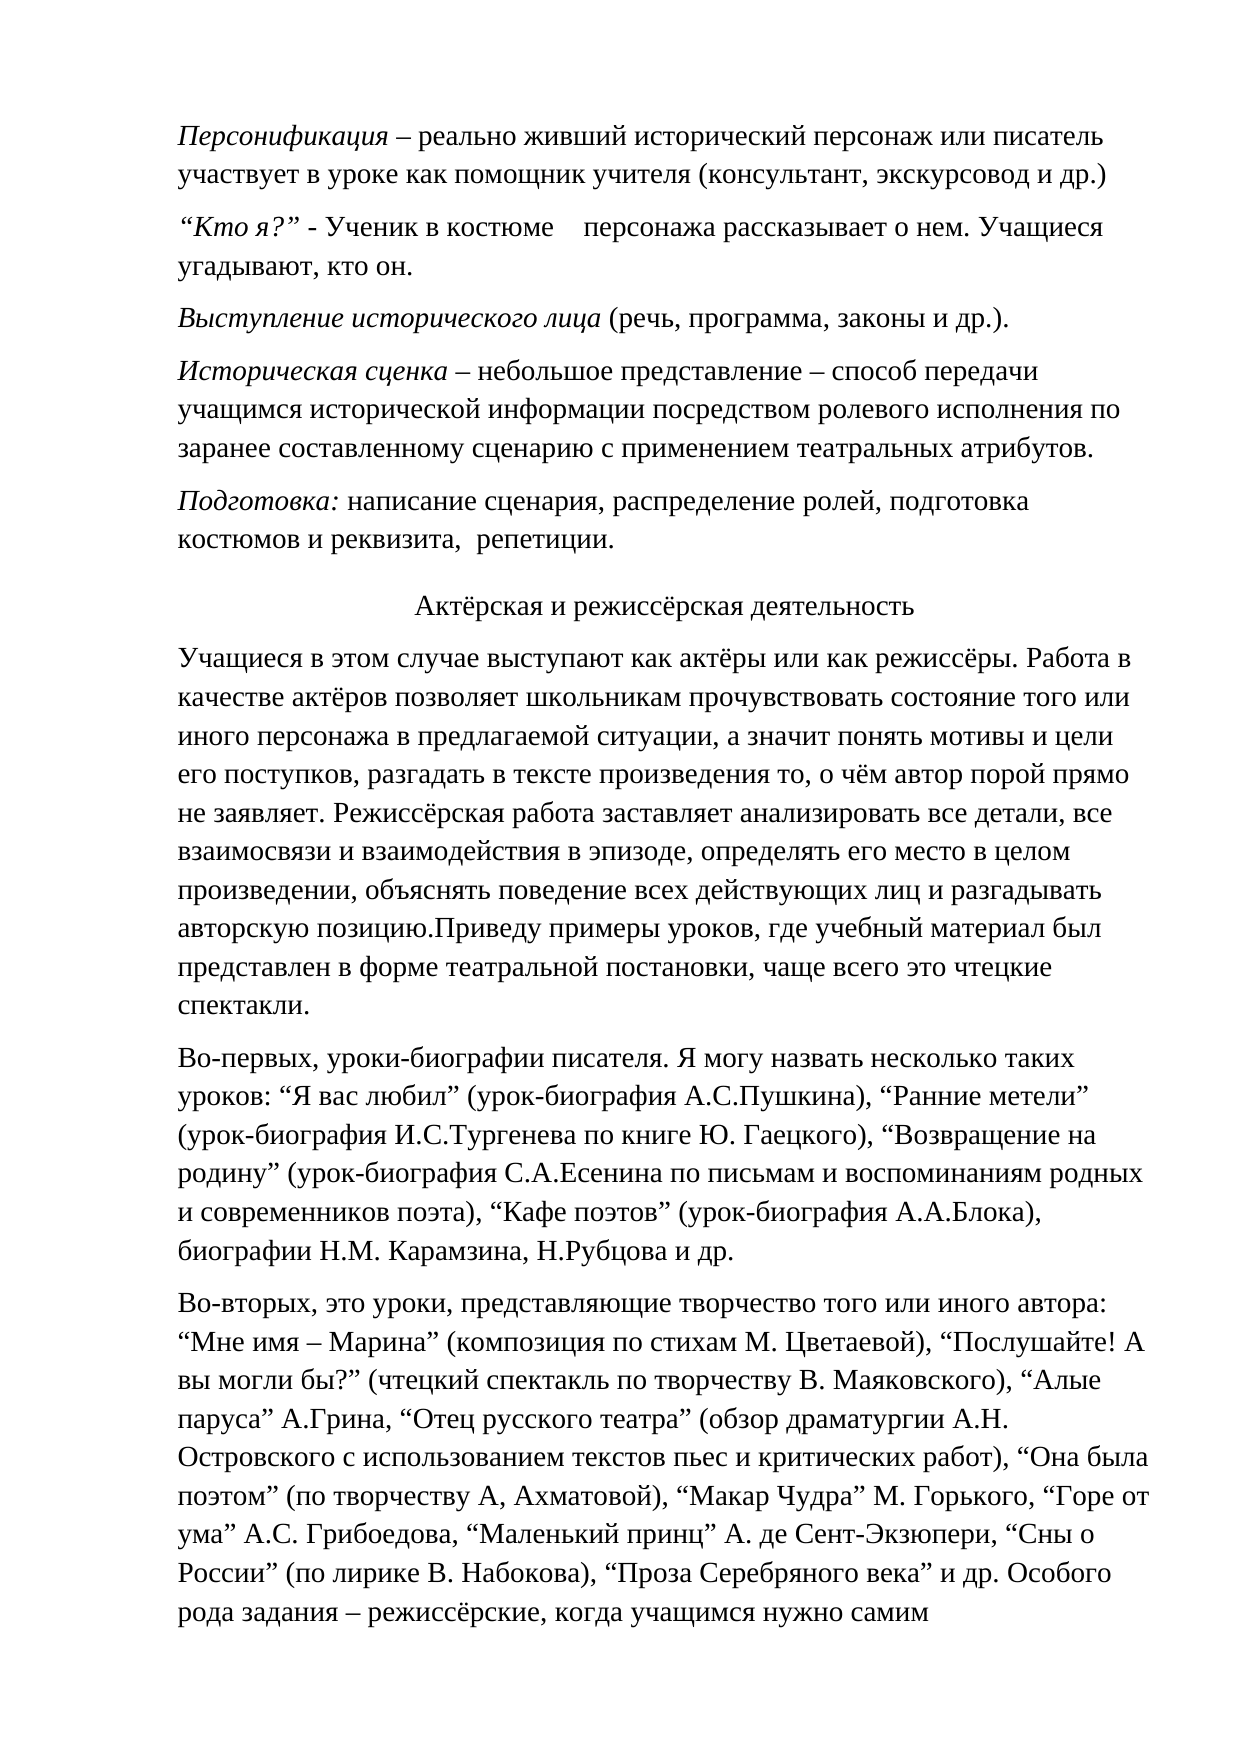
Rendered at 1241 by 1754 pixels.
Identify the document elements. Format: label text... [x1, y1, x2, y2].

text Персонификация – реально живший исторический персонаж или писатель участвует в уроке как помощник учителя (консультант, экскурсовод и др.) [177, 118, 1152, 190]
text Подготовка: написание сценария, распределение ролей, подготовка костюмов и реквизита, репетиции. [177, 483, 1152, 555]
text Историческая сценка – небольшое представление – способ передачи учащимся исторической информации посредством ролевого исполнения по заранее составленному сценарию с применением театральных атрибутов. [177, 353, 1152, 464]
text Во-первых, уроки-биографии писателя. Я могу назвать несколько таких уроков: “Я вас любил” (урок-биография А.С.Пушкина), “Ранние метели” (урок-биография И.С.Тургенева по книге Ю. Гаецкого), “Возвращение на родину” (урок-биография С.А.Есенина по письмам и воспоминаниям родных и современников поэта), “Кафе поэтов” (урок-биография А.А.Блока), биографии Н.М. Карамзина, Н.Рубцова и др. [177, 1040, 1152, 1266]
text Учащиеся в этом случае выступают как актёры или как режиссёры. Работа в качестве актёров позволяет школьникам прочувствовать состояние того или иного персонажа в предлагаемой ситуации, а значит понять мотивы и цели его поступков, разгадать в тексте произведения то, о чём автор порой прямо не заявляет. Режиссёрская работа заставляет анализировать все детали, все взаимосвязи и взаимодействия в эпизоде, определять его место в целом произведении, объяснять поведение всех действующих лиц и разгадывать авторскую позицию.Приведу примеры уроков, где учебный материал был представлен в форме театральной постановки, чаще всего это чтецкие спектакли. [177, 641, 1152, 1021]
text “Кто я?” - Ученик в костюме персонажа рассказывает о нем. Учащиеся угадывают, кто он. [177, 209, 1152, 281]
text Выступление исторического лица (речь, программа, законы и др.). [177, 300, 1152, 334]
text Актёрская и режиссёрская деятельность [177, 588, 1152, 621]
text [177, 1285, 1152, 1627]
